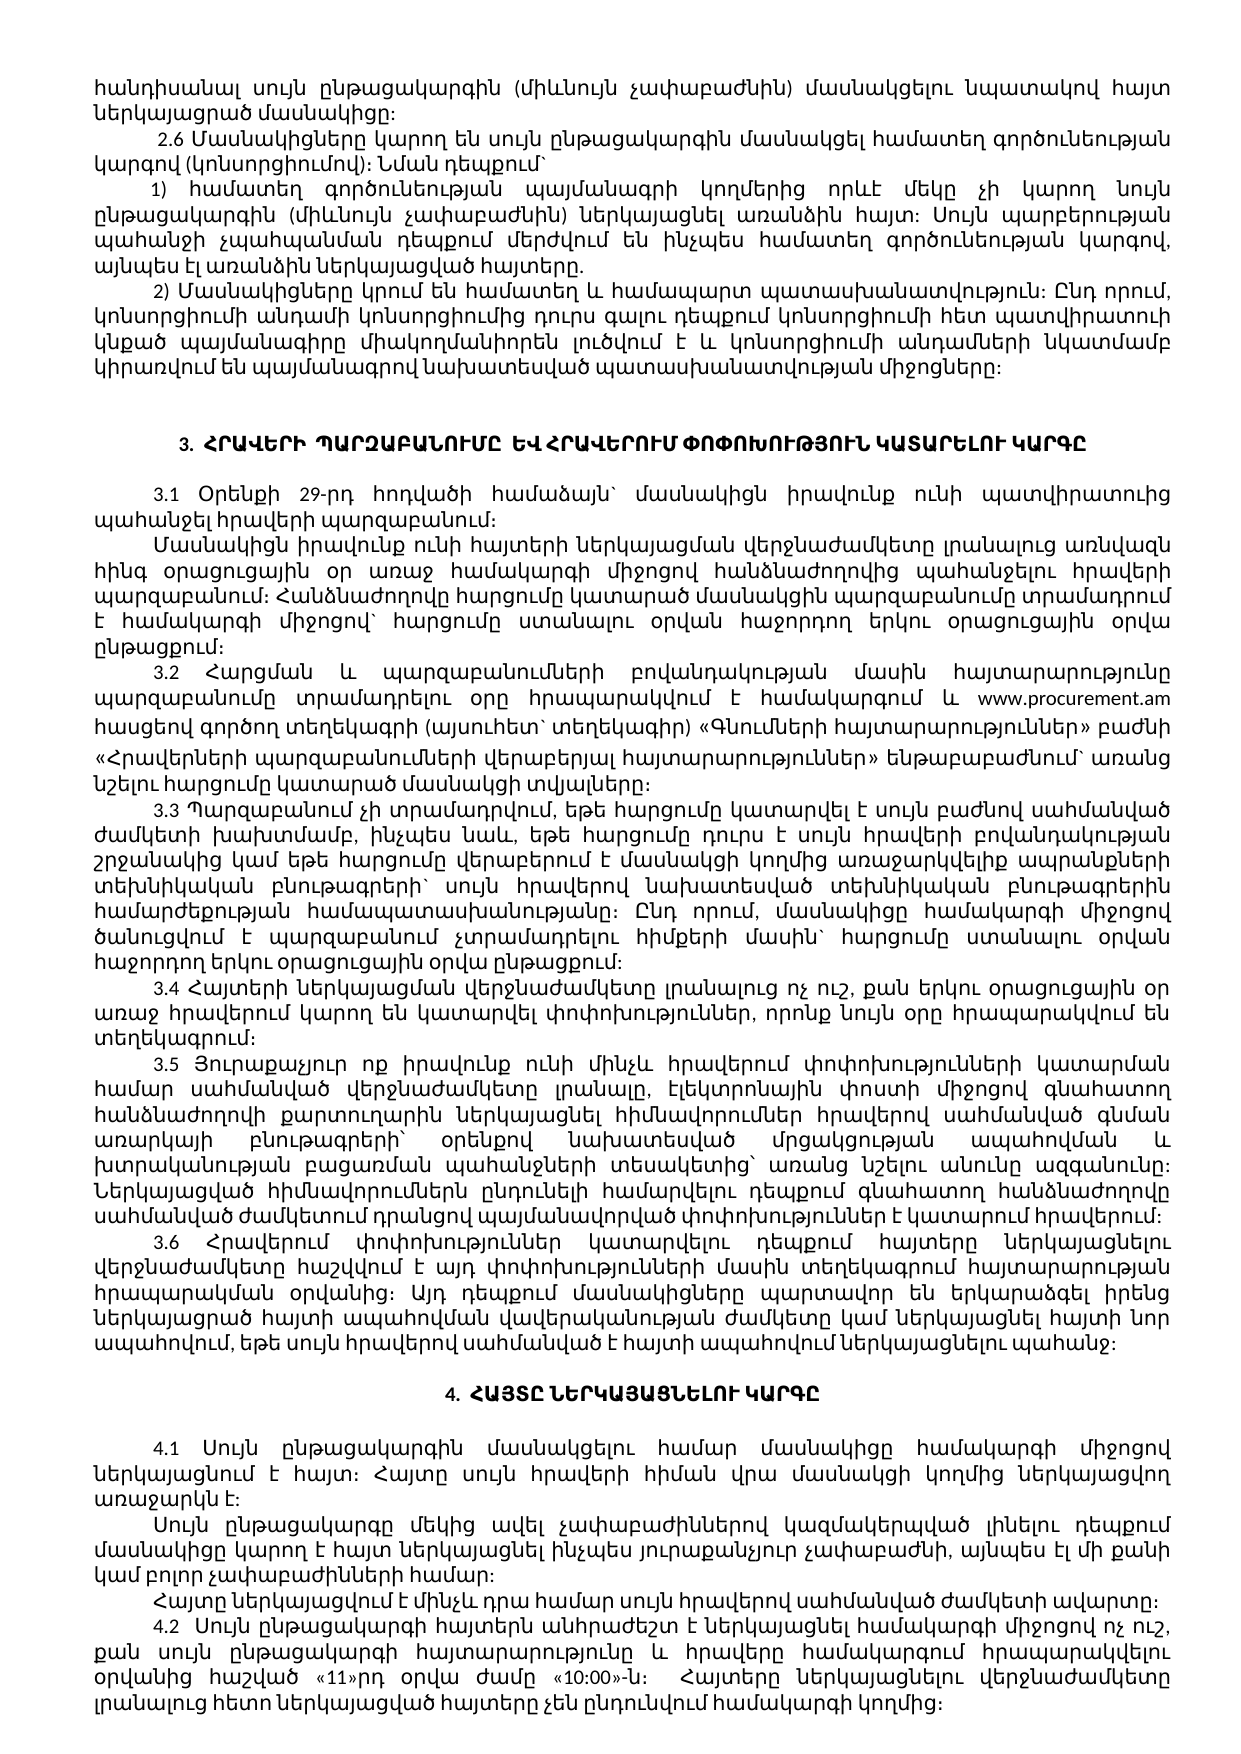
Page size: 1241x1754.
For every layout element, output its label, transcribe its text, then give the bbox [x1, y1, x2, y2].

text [94, 75, 1171, 126]
text 2) Մասնակիցները կրում են համատեղ և համապարտ պատասխանատվություն: Ընդ որում, կոնսորցիումի անդամի կոնսորցիումից դուրս գալու դեպքում կոնսորցիումի հետ պատվիրատուի կնքած պայմանագիրը միակողմանիորեն լուծվում է և կոնսորցիումի անդամների նկատմամբ կիրառվում են պայմանագրով նախատեսված պատասխանատվության միջոցները: [94, 278, 1171, 380]
text 1) համատեղ գործունեության պայմանագրի կողմերից որևէ մեկը չի կարող նույն ընթացակարգին (միևնույն չափաբաժնին) ներկայացնել առանձին հայտ: Սույն պարբերության պահանջի չպահպանման դեպքում մերժվում են ինչպես համատեղ գործունեության կարգով, այնպես էլ առանձին ներկայացված հայտերը. [94, 177, 1171, 278]
text 2.6 Մասնակիցները կարող են սույն ընթացակարգին մասնակցել համատեղ գործունեության կարգով (կոնսորցիումով)։ Նման դեպքում` [94, 126, 1171, 177]
text 3.5 Յուրաքաչյուր ոք իրավունք ունի մինչև հրավերում փոփոխությունների կատարման համար սահմանված վերջնաժամկետը լրանալը, էլեկտրոնային փոստի միջոցով գնահատող հանձնաժողովի քարտուղարին ներկայացնել հիմնավորումներ հրավերով սահմանված գնման առարկայի բնութագրերի՝ օրենքով նախատեսված մրցակցության ապահովման և խտրականության բացառման պահանջների տեսակետից՝ առանց նշելու անունը ազգանունը: Ներկայացված հիմնավորումներն ընդունելի համարվելու դեպքում գնահատող հանձնաժողովը սահմանված ժամկետում դրանցով պայմանավորված փոփոխություններ է կատարում հրավերում: [94, 1051, 1171, 1229]
text Հայտը ներկայացվում է մինչև դրա համար սույն հրավերով սահմանված ժամկետի ավարտը։ [94, 1588, 1171, 1613]
text 4. ՀԱՅՏԸ ՆԵՐԿԱՅԱՑՆԵԼՈՒ ԿԱՐԳԸ [94, 1381, 1171, 1407]
text 3.3 Պարզաբանում չի տրամադրվում, եթե հարցումը կատարվել է սույն բաժնով սահմանված ժամկետի խախտմամբ, ինչպես նաև, եթե հարցումը դուրս է սույն հրավերի բովանդակության շրջանակից կամ եթե հարցումը վերաբերում է մասնակցի կողմից առաջարկվելիք ապրանքների տեխնիկական բնութագրերի` սույն հրավերով նախատեսված տեխնիկական բնութագրերին համարժեքության համապատասխանությանը։ Ընդ որում, մասնակիցը համակարգի միջոցով ծանուցվում է պարզաբանում չտրամադրելու հիմքերի մասին` հարցումը ստանալու օրվան հաջորդող երկու օրացուցային օրվա ընթացքում: [94, 797, 1171, 975]
text Սույն ընթացակարգը մեկից ավել չափաբաժիններով կազմակերպված լինելու դեպքում մասնակիցը կարող է հայտ ներկայացնել ինչպես յուրաքանչյուր չափաբաժնի, այնպես էլ մի քանի կամ բոլոր չափաբաժինների համար: [94, 1512, 1171, 1588]
text 3.4 Հայտերի ներկայացման վերջնաժամկետը լրանալուց ոչ ուշ, քան երկու օրացուցային օր առաջ հրավերում կարող են կատարվել փոփոխություններ, որոնք նույն օրը հրապարակվում են տեղեկագրում։ [94, 975, 1171, 1051]
text 3.2 Հարցման և պարզաբանումների բովանդակության մասին հայտարարությունը պարզաբանումը տրամադրելու օրը հրապարակվում է համակարգում և www.procurement.am հասցեով գործող տեղեկագրի (այսուհետ` տեղեկագիր) «Գնումների հայտարարություններ» բաժնի «Հրավերների պարզաբանումների վերաբերյալ հայտարարություններ» ենթաբաբաժնում` առանց նշելու հարցումը կատարած մասնակցի տվյալները։ [94, 659, 1171, 797]
text 3.1 Օրենքի 29-րդ հոդվածի համաձայն` մասնակիցն իրավունք ունի պատվիրատուից պահանջել հրավերի պարզաբանում։ [94, 482, 1171, 532]
text 4.1 Սույն ընթացակարգին մասնակցելու համար մասնակիցը համակարգի միջոցով ներկայացնում է հայտ։ Հայտը սույն հրավերի հիման վրա մասնակցի կողմից ներկայացվող առաջարկն է: [94, 1436, 1171, 1512]
text 3. ՀՐԱՎԵՐԻ ՊԱՐԶԱԲԱՆՈՒՄԸ ԵՎ ՀՐԱՎԵՐՈՒՄ ՓՈՓՈԽՈՒԹՅՈՒՆ ԿԱՏԱՐԵԼՈՒ ԿԱՐԳԸ [94, 431, 1171, 456]
text 4.2 Սույն ընթացակարգի հայտերն անհրաժեշտ է ներկայացնել համակարգի միջոցով ոչ ուշ, քան սույն ընթացակարգի հայտարարությունը և հրավերը համակարգում հրապարակվելու օրվանից հաշված «11»րդ օրվա ժամը «10:00»-ն։ Հայտերը ներկայացնելու վերջնաժամկետը լրանալուց հետո ներկայացված հայտերը չեն ընդունվում համակարգի կողմից։ [94, 1613, 1171, 1715]
text Մասնակիցն իրավունք ունի հայտերի ներկայացման վերջնաժամկետը լրանալուց առնվազն հինգ օրացուցային օր առաջ համակարգի միջոցով հանձնաժողովից պահանջելու հրավերի պարզաբանում։ Հանձնաժողովը հարցումը կատարած մասնակցին պարզաբանումը տրամադրում է համակարգի միջոցով` հարցումը ստանալու օրվան հաջորդող երկու օրացուցային օրվա ընթացքում։ [94, 532, 1171, 659]
text 3.6 Հրավերում փոփոխություններ կատարվելու դեպքում հայտերը ներկայացնելու վերջնաժամկետը հաշվվում է այդ փոփոխությունների մասին տեղեկագրում հայտարարության հրապարակման օրվանից։ Այդ դեպքում մասնակիցները պարտավոր են երկարաձգել իրենց ներկայացրած հայտի ապահովման վավերականության ժամկետը կամ ներկայացնել հայտի նոր ապահովում, եթե սույն հրավերով սահմանված է հայտի ապահովում ներկայացնելու պահանջ: [94, 1229, 1171, 1356]
